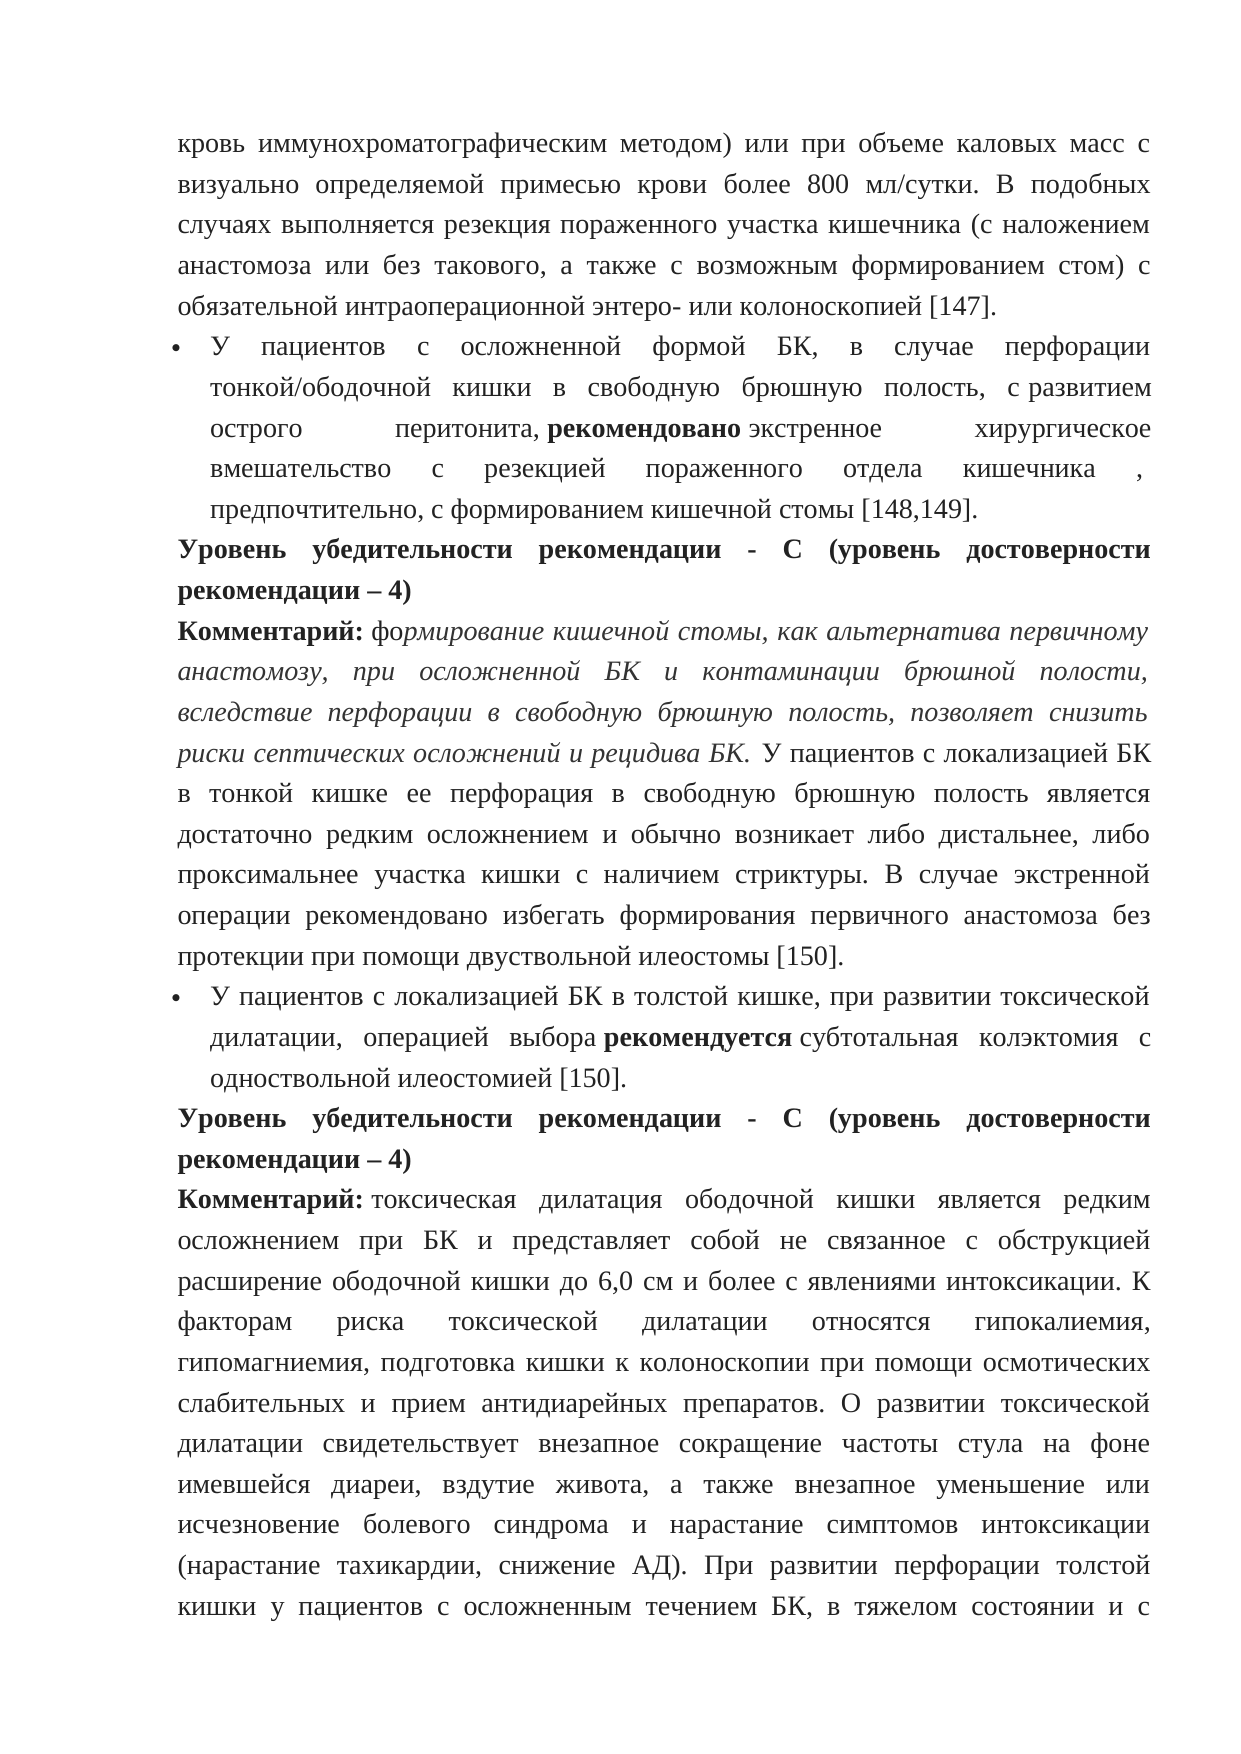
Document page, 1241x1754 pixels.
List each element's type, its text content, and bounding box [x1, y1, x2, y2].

text Комментарий: формирование кишечной стомы, как альтернатива первичному анастомозу, при осложненной БК и контаминации брюшной полости, вследствие перфорации в свободную брюшную полость, позволяет снизить риски септических осложнений и рецидива БК. У пациентов с локализацией БК в тонкой кишке ее перфорация в свободную брюшную полость является достаточно редким осложнением и обычно возникает либо дистальнее, либо проксимальнее участка кишки с наличием стриктуры. В случае экстренной операции рекомендовано избегать формирования первичного анастомоза без протекции при помощи двуствольной илеостомы [150]. [177, 606, 1152, 971]
text Уровень убедительности рекомендации - C (уровень достоверности рекомендации – 4) [177, 1093, 1152, 1174]
list У пациентов с локализацией БК в толстой кишке, при развитии токсической дилатации, операцией выбора рекомендуется субтотальная колэктомия с одноствольной илеостомией [150]. [172, 971, 1152, 1093]
list У пациентов с осложненной формой БК, в случае перфорации тонкой/ободочной кишки в свободную брюшную полость, с развитием острого перитонита, рекомендовано экстренное хирургическое вмешательство с резекцией пораженного отдела кишечника , предпочтительно, с формированием кишечной стомы [148,149]. [172, 321, 1152, 524]
text Уровень убедительности рекомендации - C (уровень достоверности рекомендации – 4) [177, 524, 1152, 606]
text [177, 118, 1152, 321]
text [177, 1174, 1152, 1621]
